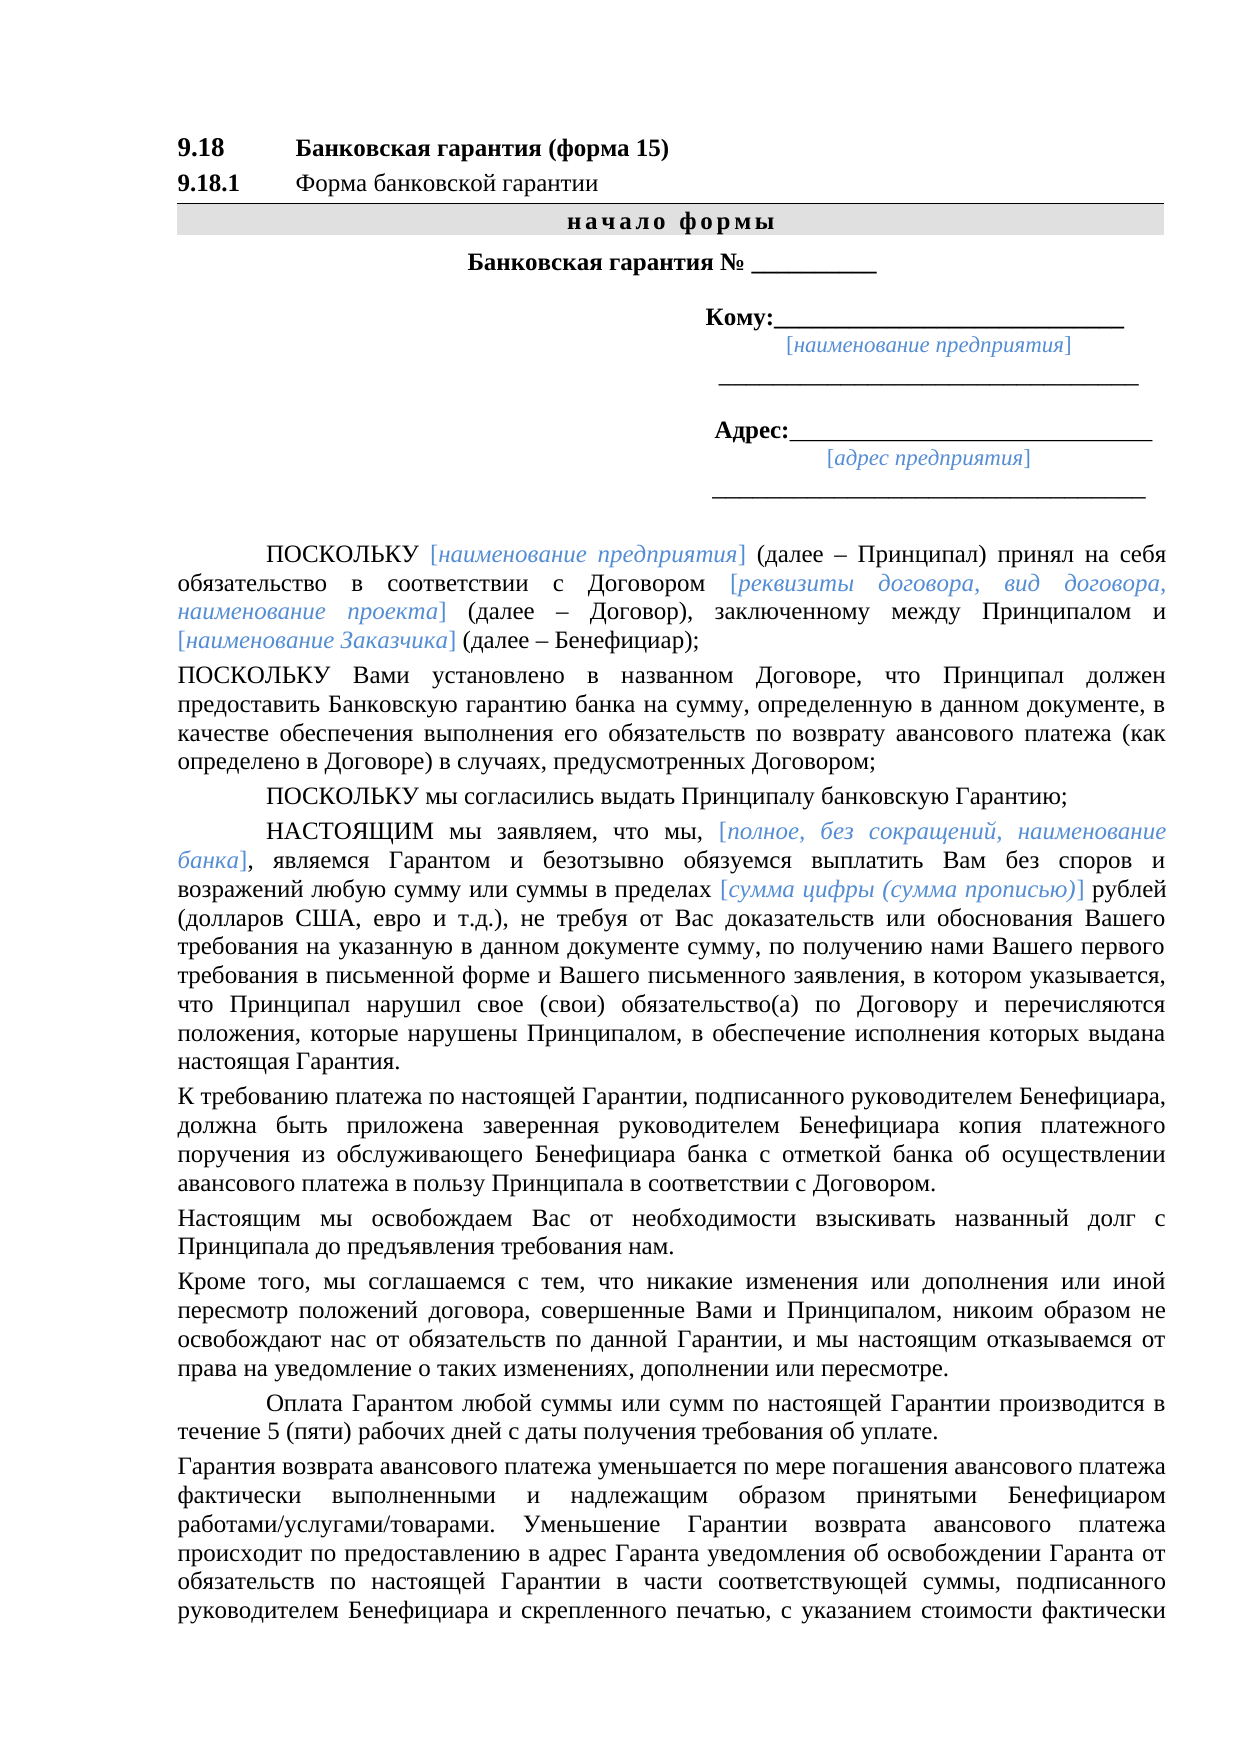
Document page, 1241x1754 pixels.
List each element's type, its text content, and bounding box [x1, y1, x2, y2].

text ПОСКОЛЬКУ [наименование предприятия] (далее – Принципал) принял на себя обязательство в соответствии с Договором [реквизиты договора, вид договора, наименование проекта] (далее – Договор), заключенному между Принципалом и [наименование Заказчика] (далее – Бенефициар); [177, 539, 1167, 654]
text К требованию платежа по настоящей Гарантии, подписанного руководителем Бенефициара, должна быть приложена заверенная руководителем Бенефициара копия платежного поручения из обслуживающего Бенефициара банка с отметкой банка об осуществлении авансового платежа в пользу Принципала в соответствии с Договором. [177, 1081, 1167, 1196]
table_header Кому:____________________________ [наименование предприятия] _______________________________ Адрес:_____________________________ [адрес предприятия] ________________________________ [694, 303, 1163, 501]
text Кроме того, мы соглашаемся с тем, что никакие изменения или дополнения или иной пересмотр положений договора, совершенные Вами и Принципалом, никоим образом не освобождают нас от обязательств по данной Гарантии, и мы настоящим отказываемся от права на уведомление о таких изменениях, дополнении или пересмотре. [177, 1266, 1167, 1381]
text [177, 1451, 1167, 1624]
text начало формы [177, 204, 1164, 235]
text НАСТОЯЩИМ мы заявляем, что мы, [полное, без сокращений, наименование банка], являемся Гарантом и безотзывно обязуемся выплатить Вам без споров и возражений любую сумму или суммы в пределах [сумма цифры (сумма прописью)] рублей (долларов США, евро и т.д.), не требуя от Вас доказательств или обоснования Вашего требования на указанную в данном документе сумму, по получению нами Вашего первого требования в письменной форме и Вашего письменного заявления, в котором указывается, что Принципал нарушил свое (свои) обязательство(а) по Договору и перечисляются положения, которые нарушены Принципалом, в обеспечение исполнения которых выдана настоящая Гарантия. [177, 816, 1167, 1075]
text Банковская гарантия № __________ [177, 247, 1167, 276]
text Настоящим мы освобождаем Вас от необходимости взыскивать названный долг с Принципала до предъявления требования нам. [177, 1203, 1167, 1260]
text ПОСКОЛЬКУ Вами установлено в названном Договоре, что Принципал должен предоставить Банковскую гарантию банка на сумму, определенную в данном документе, в качестве обеспечения выполнения его обязательств по возврату авансового платежа (как определено в Договоре) в случаях, предусмотренных Договором; [177, 660, 1167, 775]
list Банковская гарантия (форма 15) [177, 131, 1167, 162]
text Оплата Гарантом любой суммы или сумм по настоящей Гарантии производится в течение 5 (пяти) рабочих дней с даты получения требования об уплате. [177, 1388, 1167, 1445]
text ПОСКОЛЬКУ мы согласились выдать Принципалу банковскую Гарантию; [177, 781, 1167, 810]
list Форма банковской гарантии [177, 168, 1167, 197]
